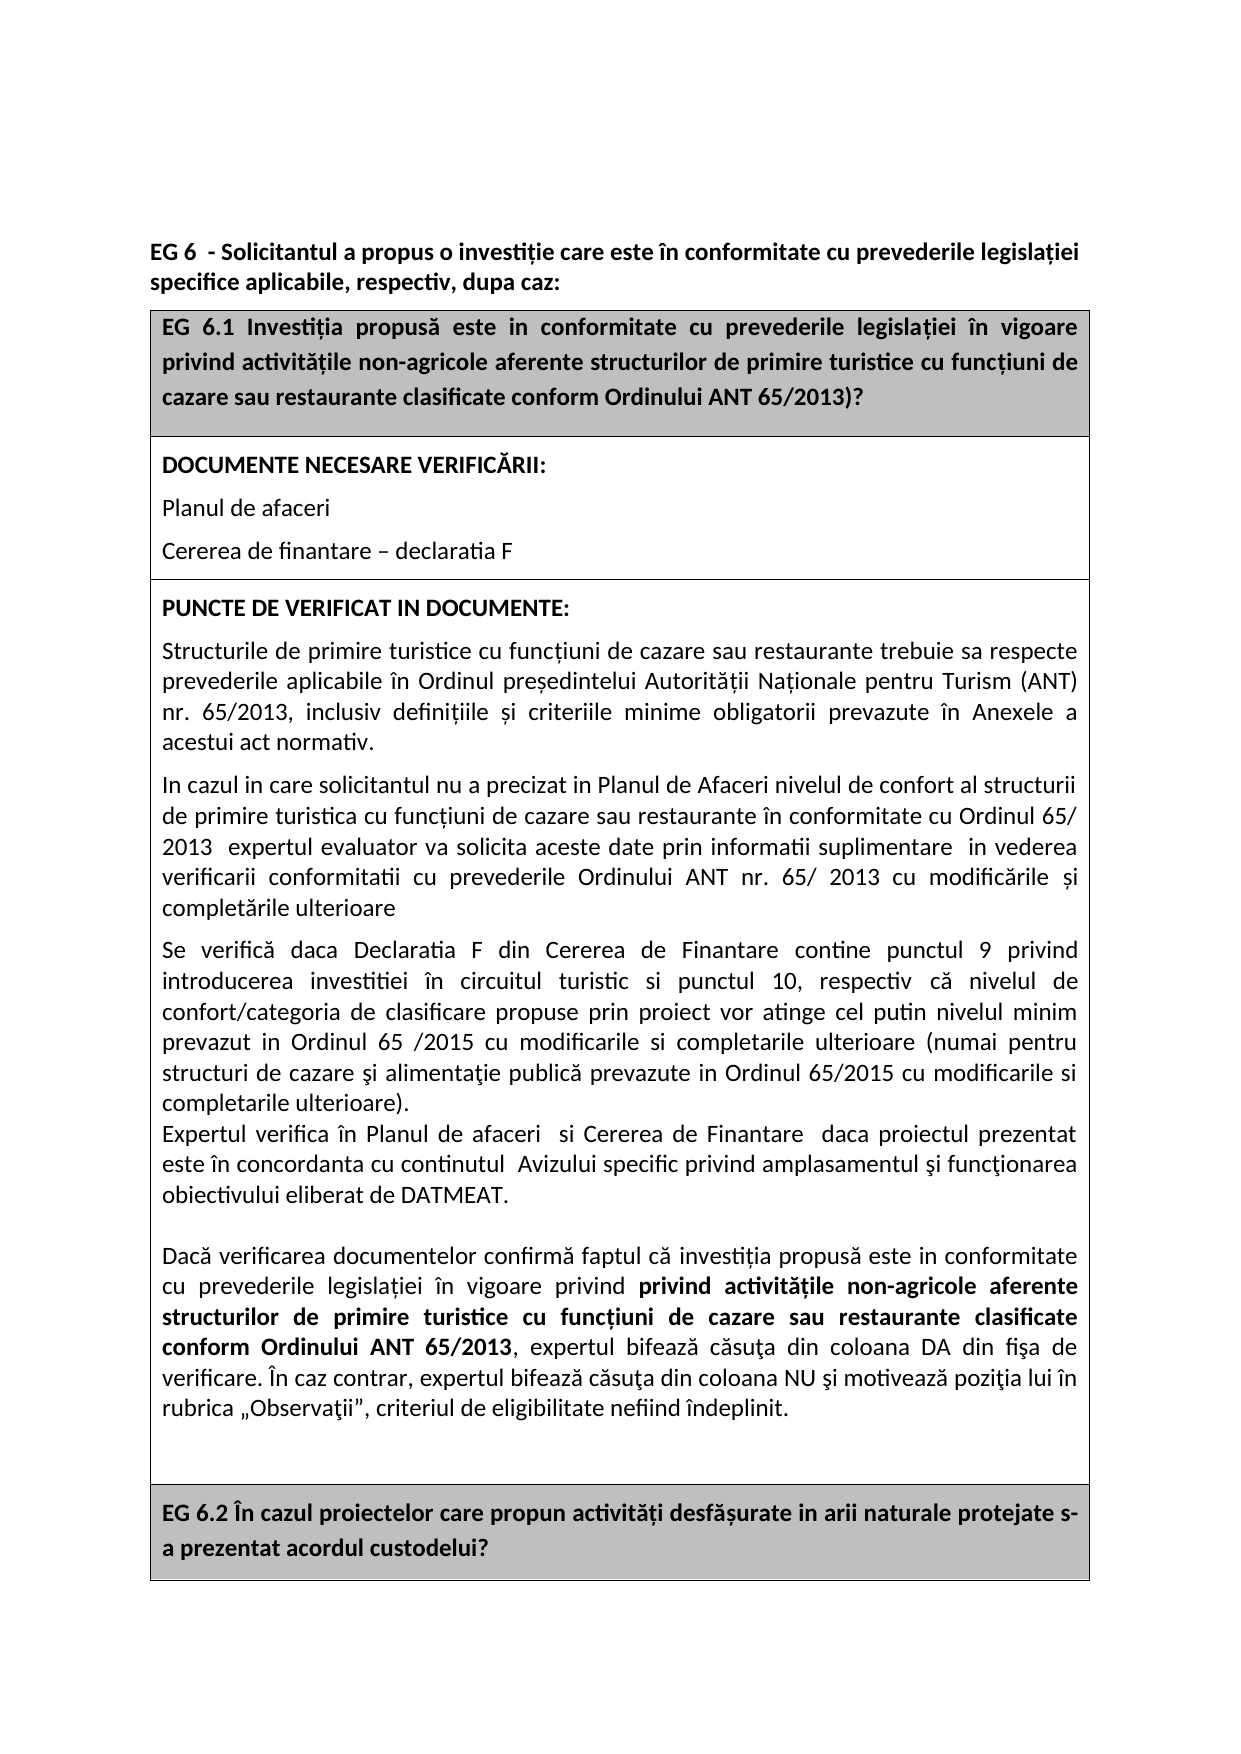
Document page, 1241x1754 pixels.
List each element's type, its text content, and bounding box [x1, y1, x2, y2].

table_cell PUNCTE DE VERIFICAT IN DOCUMENTE: Structurile de primire turistice cu funcțiuni de cazare sau restaurante trebuie sa respecte prevederile aplicabile în Ordinul președintelui Autorității Naționale pentru Turism (ANT) nr. 65/2013, inclusiv definițiile și criteriile minime obligatorii prevazute în Anexele a acestui act normativ. In cazul in care solicitantul nu a precizat in Planul de Afaceri nivelul de confort al structurii de primire turistica cu funcțiuni de cazare sau restaurante în conformitate cu Ordinul 65/ 2013 expertul evaluator va solicita aceste date prin informatii suplimentare in vederea verificarii conformitatii cu prevederile Ordinului ANT nr. 65/ 2013 cu modificările şi completările ulterioare Se verifică daca Declaratia F din Cererea de Finantare contine punctul 9 privind introducerea investitiei în circuitul turistic si punctul 10, respectiv că nivelul de confort/categoria de clasificare propuse prin proiect vor atinge cel putin nivelul minim prevazut in Ordinul 65 /2015 cu modificarile si completarile ulterioare (numai pentru structuri de cazare şi alimentaţie publică prevazute in Ordinul 65/2015 cu modificarile si completarile ulterioare). Expertul verifica în Planul de afaceri si Cererea de Finantare daca proiectul prezentat este în concordanta cu continutul Avizului specific privind amplasamentul şi funcţionarea obiectivului eliberat de DATMEAT. Dacă verificarea documentelor confirmă faptul că investiţia propusă este in conformitate cu prevederile legislației în vigoare privind privind activităţile non-agricole aferente structurilor de primire turistice cu funcțiuni de cazare sau restaurante clasificate conform Ordinului ANT 65/2013, expertul bifează căsuţa din coloana DA din fişa de verificare. În caz contrar, expertul bifează căsuţa din coloana NU şi motivează poziţia lui în rubrica „Observaţii”, criteriul de eligibilitate nefiind îndeplinit. [151, 580, 1089, 1484]
text EG 6 - Solicitantul a propus o investiţie care este în conformitate cu prevederile legislaţiei specifice aplicabile, respectiv, dupa caz: [150, 236, 1090, 297]
table_cell EG 6.2 În cazul proiectelor care propun activităţi desfăşurate in arii naturale protejate s-a prezentat acordul custodelui? [151, 1485, 1089, 1579]
table_header EG 6.1 Investiţia propusă este in conformitate cu prevederile legislației în vigoare privind activităţile non-agricole aferente structurilor de primire turistice cu funcțiuni de cazare sau restaurante clasificate conform Ordinului ANT 65/2013)? [151, 311, 1089, 436]
table_cell DOCUMENTE NECESARE VERIFICĂRII: Planul de afaceri Cererea de finantare – declaratia F [151, 437, 1089, 578]
